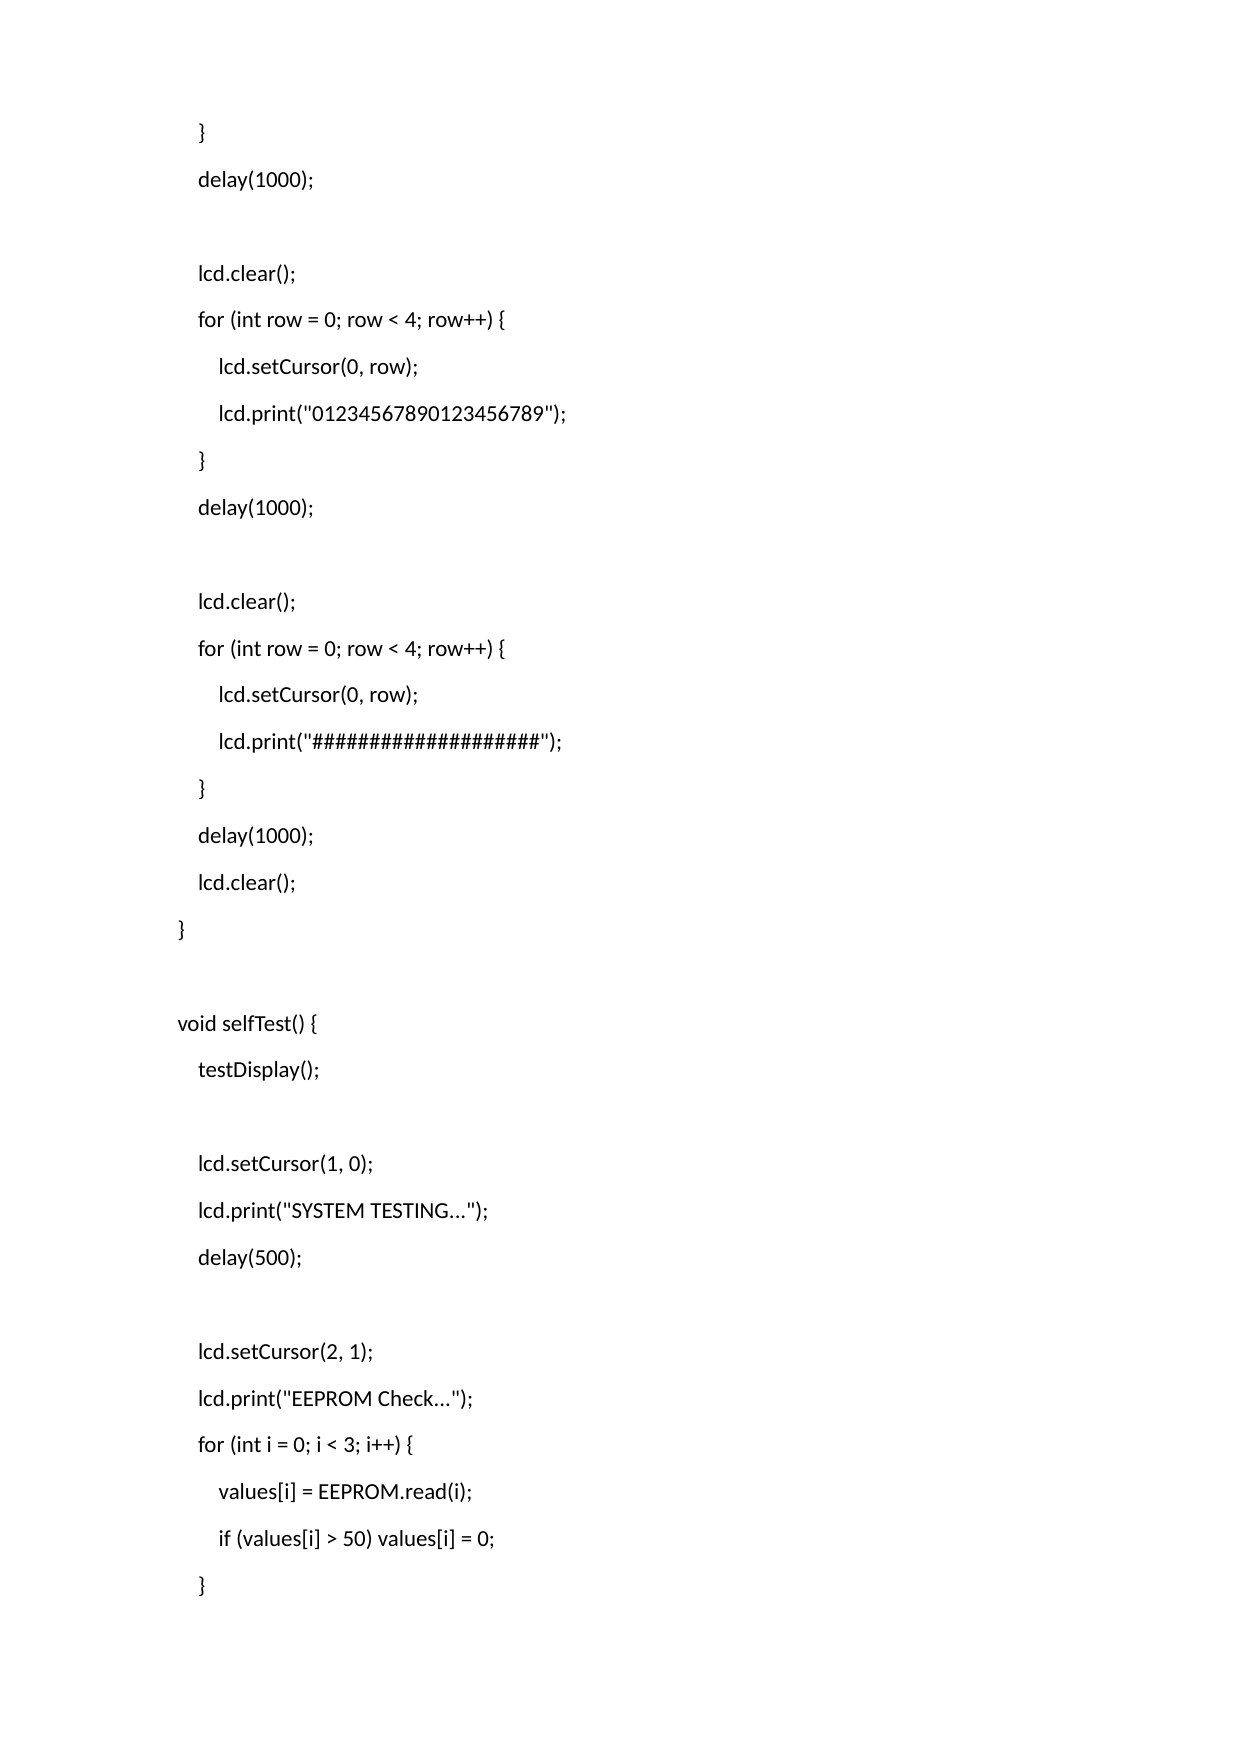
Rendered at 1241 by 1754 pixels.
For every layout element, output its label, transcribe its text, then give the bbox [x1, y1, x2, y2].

text } [177, 446, 1152, 474]
text lcd.print("EEPROM Check..."); [177, 1384, 1152, 1412]
text lcd.print("SYSTEM TESTING..."); [177, 1196, 1152, 1224]
text } [177, 774, 1152, 802]
text testDisplay(); [177, 1056, 1152, 1084]
text lcd.clear(); [177, 259, 1152, 287]
text for (int row = 0; row < 4; row++) { [177, 306, 1152, 334]
text } [177, 915, 1152, 943]
text lcd.print("####################"); [177, 727, 1152, 756]
text lcd.setCursor(1, 0); [177, 1149, 1152, 1177]
text lcd.setCursor(0, row); [177, 352, 1152, 381]
text lcd.clear(); [177, 587, 1152, 615]
text for (int i = 0; i < 3; i++) { [177, 1431, 1152, 1459]
text delay(1000); [177, 493, 1152, 521]
text } [177, 1571, 1152, 1599]
text values[i] = EEPROM.read(i); [177, 1477, 1152, 1506]
text void selfTest() { [177, 1009, 1152, 1037]
text lcd.print("01234567890123456789"); [177, 399, 1152, 427]
text for (int row = 0; row < 4; row++) { [177, 634, 1152, 662]
text delay(500); [177, 1243, 1152, 1271]
text lcd.setCursor(2, 1); [177, 1337, 1152, 1365]
text delay(1000); [177, 821, 1152, 849]
text lcd.clear(); [177, 868, 1152, 896]
text lcd.setCursor(0, row); [177, 681, 1152, 709]
text } [177, 118, 1152, 146]
text if (values[i] > 50) values[i] = 0; [177, 1524, 1152, 1552]
text delay(1000); [177, 165, 1152, 193]
